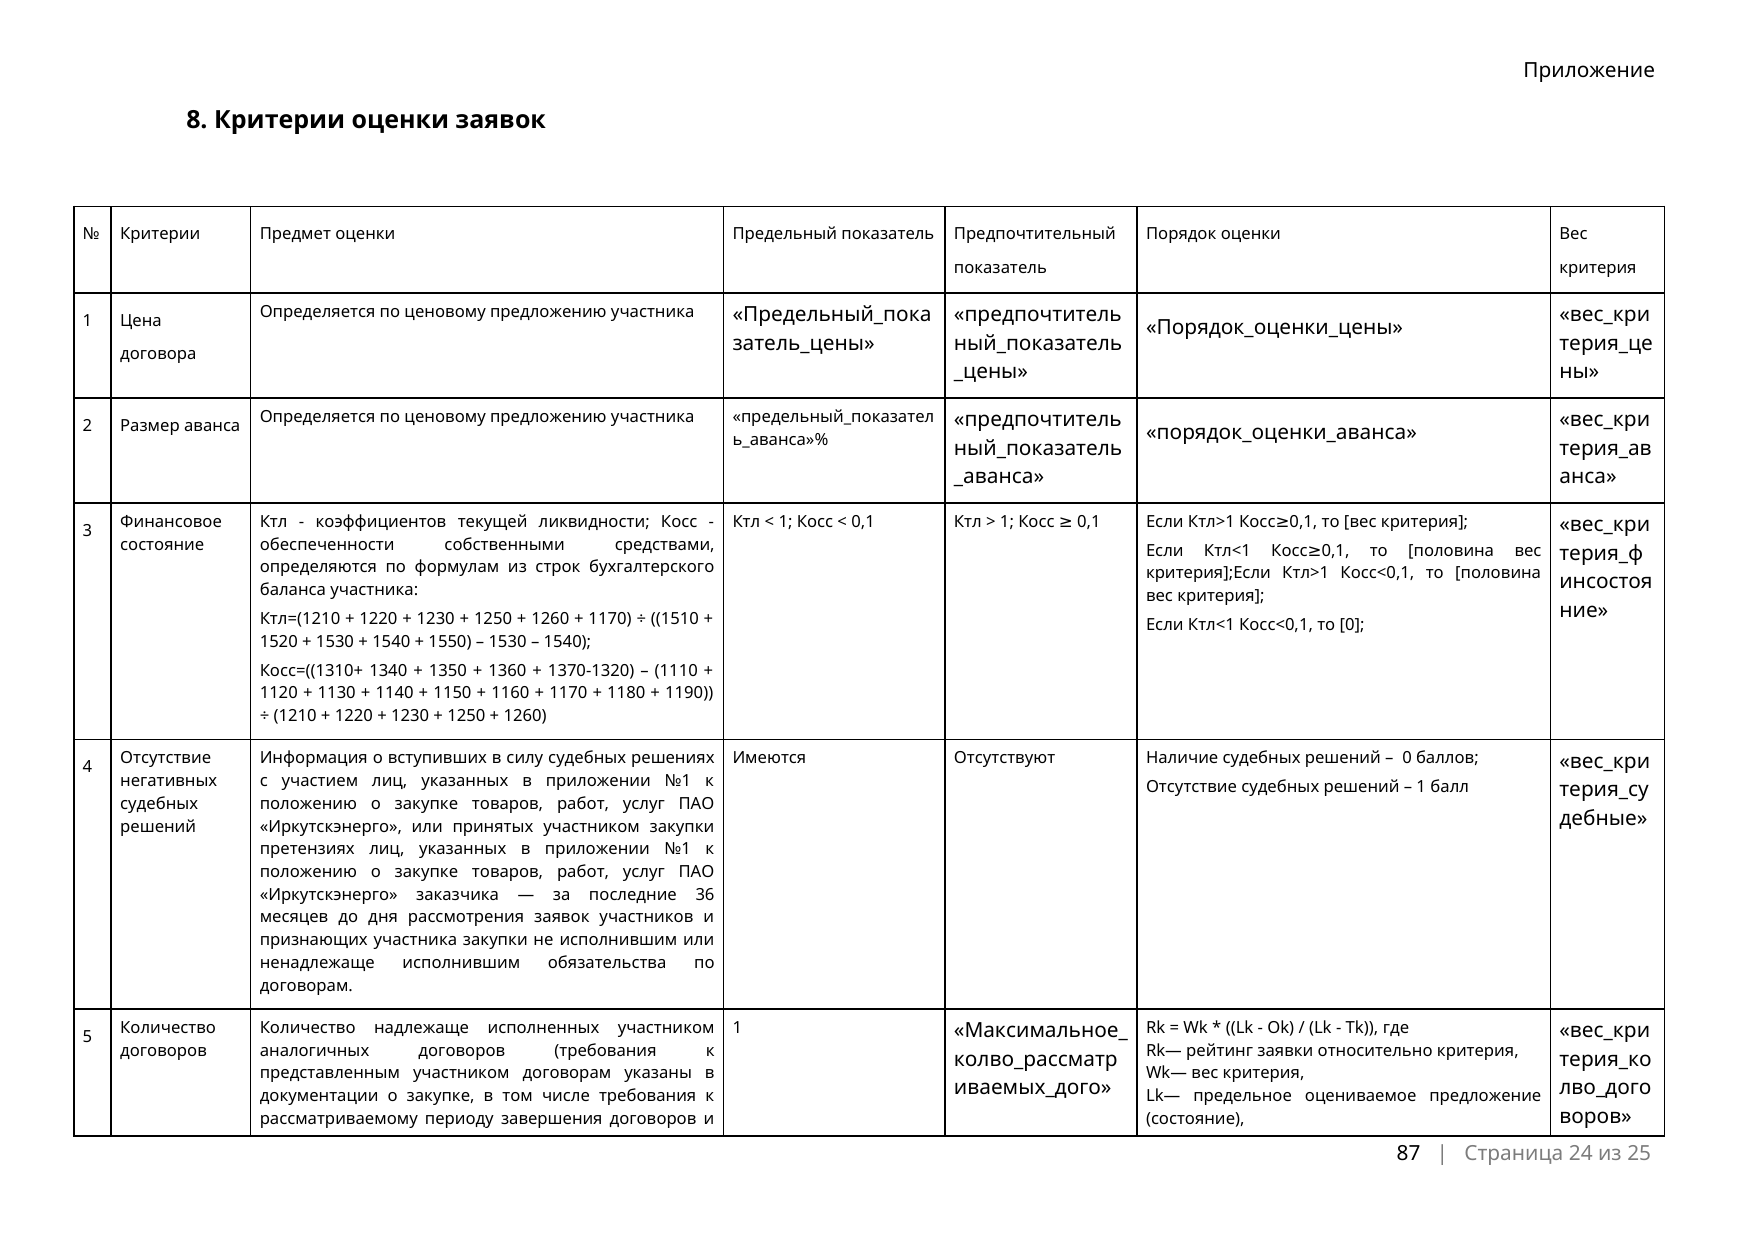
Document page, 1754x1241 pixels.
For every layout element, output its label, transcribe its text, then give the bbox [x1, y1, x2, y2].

table_cell Критерии оценки заявок [177, 96, 1664, 166]
table_cell Ктл > 1; Косс ≥ 0,1 [946, 504, 1136, 738]
table_cell Размер аванса [112, 399, 250, 502]
table_cell 2 [75, 399, 110, 502]
table_cell Отсутствуют [946, 740, 1136, 1008]
table_cell 4 [75, 740, 110, 1008]
table_cell Цена договора [112, 294, 250, 397]
table_header Вес критерия [1551, 207, 1664, 292]
table_cell Если Ктл>1 Косс≥0,1, то [вес критерия]; Если Ктл<1 Косс≥0,1, то [половина вес критерия];Если Ктл>1 Косс<0,1, то [половина вес критерия]; Если Ктл<1 Косс<0,1, то [0]; [1138, 504, 1550, 738]
table_cell Ктл - коэффициентов текущей ликвидности; Косс - обеспеченности собственными средствами, определяются по формулам из строк бухгалтерского баланса участника: Ктл=(1210 + 1220 + 1230 + 1250 + 1260 + 1170) ÷ ((1510 + 1520 + 1530 + 1540 + 1550) – 1530 – 1540); Косс=((1310+ 1340 + 1350 + 1360 + 1370-1320) – (1110 + 1120 + 1130 + 1140 + 1150 + 1160 + 1170 + 1180 + 1190)) ÷ (1210 + 1220 + 1230 + 1250 + 1260) [251, 504, 723, 738]
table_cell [251, 1010, 723, 1135]
table_cell 1 [724, 1010, 944, 1135]
table_cell 1 [75, 294, 110, 397]
table_cell Наличие судебных решений – 0 баллов; Отсутствие судебных решений – 1 балл [1138, 740, 1550, 1008]
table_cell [1138, 1010, 1550, 1135]
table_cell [1551, 1010, 1664, 1135]
table_cell «предельный_показатель_аванса»% [724, 399, 944, 502]
table_cell Финансовое состояние [112, 504, 250, 738]
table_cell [112, 1010, 250, 1135]
table_header Предельный показатель [724, 207, 944, 292]
table_header Предмет оценки [251, 207, 723, 292]
table_cell «предпочтительный_показатель_аванса» [946, 399, 1136, 502]
table_header Порядок оценки [1138, 207, 1550, 292]
table_cell Определяется по ценовому предложению участника [251, 294, 723, 397]
table_header Приложение [177, 44, 1664, 96]
table_cell «вес_критерия_судебные» [1551, 740, 1664, 1008]
table_cell Имеются [724, 740, 944, 1008]
table_cell Отсутствие негативных судебных решений [112, 740, 250, 1008]
table_cell «вес_критерия_цены» [1551, 294, 1664, 397]
table_cell «вес_критерия_аванса» [1551, 399, 1664, 502]
table_header № [75, 207, 110, 292]
table_cell «предпочтительный_показатель_цены» [946, 294, 1136, 397]
table_header Критерии [112, 207, 250, 292]
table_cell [946, 1010, 1136, 1135]
table_cell Определяется по ценовому предложению участника [251, 399, 723, 502]
table_header Предпочтительный показатель [946, 207, 1136, 292]
table_cell «вес_критерия_финсостояние» [1551, 504, 1664, 738]
table_cell «порядок_оценки_аванса» [1138, 399, 1550, 502]
table_cell Ктл < 1; Косс < 0,1 [724, 504, 944, 738]
table_cell «Предельный_показатель_цены» [724, 294, 944, 397]
table_cell 3 [75, 504, 110, 738]
table_cell «Порядок_оценки_цены» [1138, 294, 1550, 397]
table_cell 5 [75, 1010, 110, 1135]
table_cell Информация о вступивших в силу судебных решениях с участием лиц, указанных в приложении №1 к положению о закупке товаров, работ, услуг ПАО «Иркутскэнерго», или принятых участником закупки претензиях лиц, указанных в приложении №1 к положению о закупке товаров, работ, услуг ПАО «Иркутскэнерго» заказчика — за последние 36 месяцев до дня рассмотрения заявок участников и признающих участника закупки не исполнившим или ненадлежаще исполнившим обязательства по договорам. [251, 740, 723, 1008]
